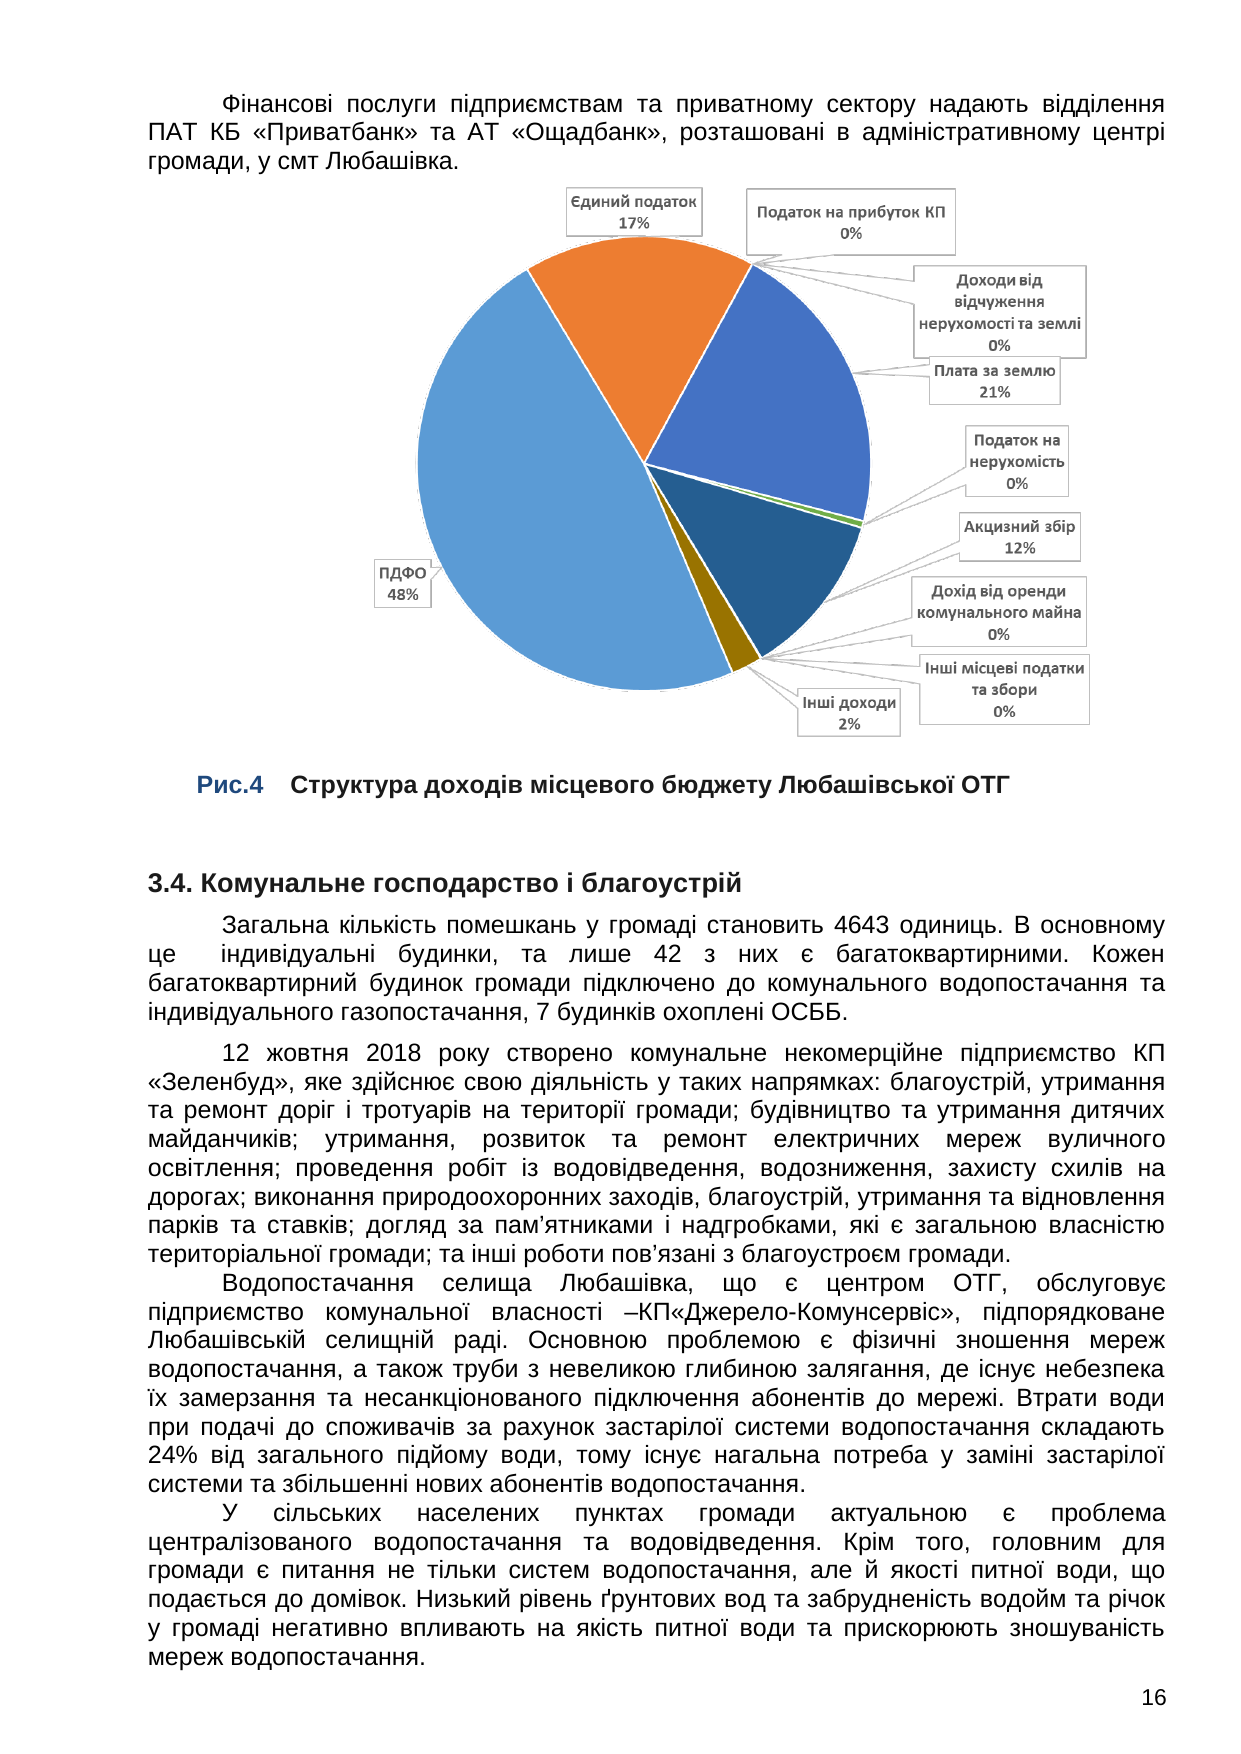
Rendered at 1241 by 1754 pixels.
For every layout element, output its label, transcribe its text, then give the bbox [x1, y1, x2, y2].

text Фінансові послуги підприємствам та приватному сектору надають відділення ПАТ КБ «Приватбанк» та АТ «Ощадбанк», розташовані в адміністративному центрі громади, у смт Любашівка. [148, 89, 1167, 175]
text У сільських населених пунктах громади актуальною є проблема централізованого водопостачання та водовідведення. Крім того, головним для громади є питання не тільки систем водопостачання, але й якості питної води, що подається до домівок. Низький рівень ґрунтових вод та забрудненість водойм та річок у громаді негативно впливають на якість питної води та прискорюють зношуваність мереж водопостачання. [148, 1498, 1167, 1670]
text Водопостачання селища Любашівка, що є центром ОТГ, обслуговує підприємство комунальної власності –КП«Джерело-Комунсервіс», підпорядковане Любашівській селищній раді. Основною проблемою є фізичні зношення мереж водопостачання, а також труби з невеликою глибиною залягання, де існує небезпека їх замерзання та несанкціонованого підключення абонентів до мережі. Втрати води при подачі до споживачів за рахунок застарілої системи водопостачання складають 24% від загального підйому води, тому існує нагальна потреба у заміні застарілої системи та збільшенні нових абонентів водопостачання. [148, 1268, 1167, 1498]
text 3.4. Комунальне господарство і благоустрій [148, 867, 1167, 898]
table_header Структура доходів місцевого бюджету Любашівської ОТГ [148, 175, 1167, 799]
text 12 жовтня 2018 року створено комунальне некомерційне підприємство КП «Зеленбуд», яке здійснює свою діяльність у таких напрямках: благоустрій, утримання та ремонт доріг і тротуарів на території громади; будівництво та утримання дитячих майданчиків; утримання, розвиток та ремонт електричних мереж вуличного освітлення; проведення робіт із водовідведення, водозниження, захисту схилів на дорогах; виконання природоохоронних заходів, благоустрій, утримання та відновлення парків та ставків; догляд за пам’ятниками і надгробками, які є загальною власністю територіальної громади; та інші роботи пов’язані з благоустроєм громади. [148, 1038, 1167, 1268]
text Загальна кількість помешкань у громаді становить 4643 одиниць. В основному це індивідуальні будинки, та лише 42 з них є багатоквартирними. Кожен багатоквартирний будинок громади підключено до комунального водопостачання та індивідуального газопостачання, 7 будинків охоплені ОСББ. [148, 910, 1167, 1025]
picture [188, 187, 1099, 739]
